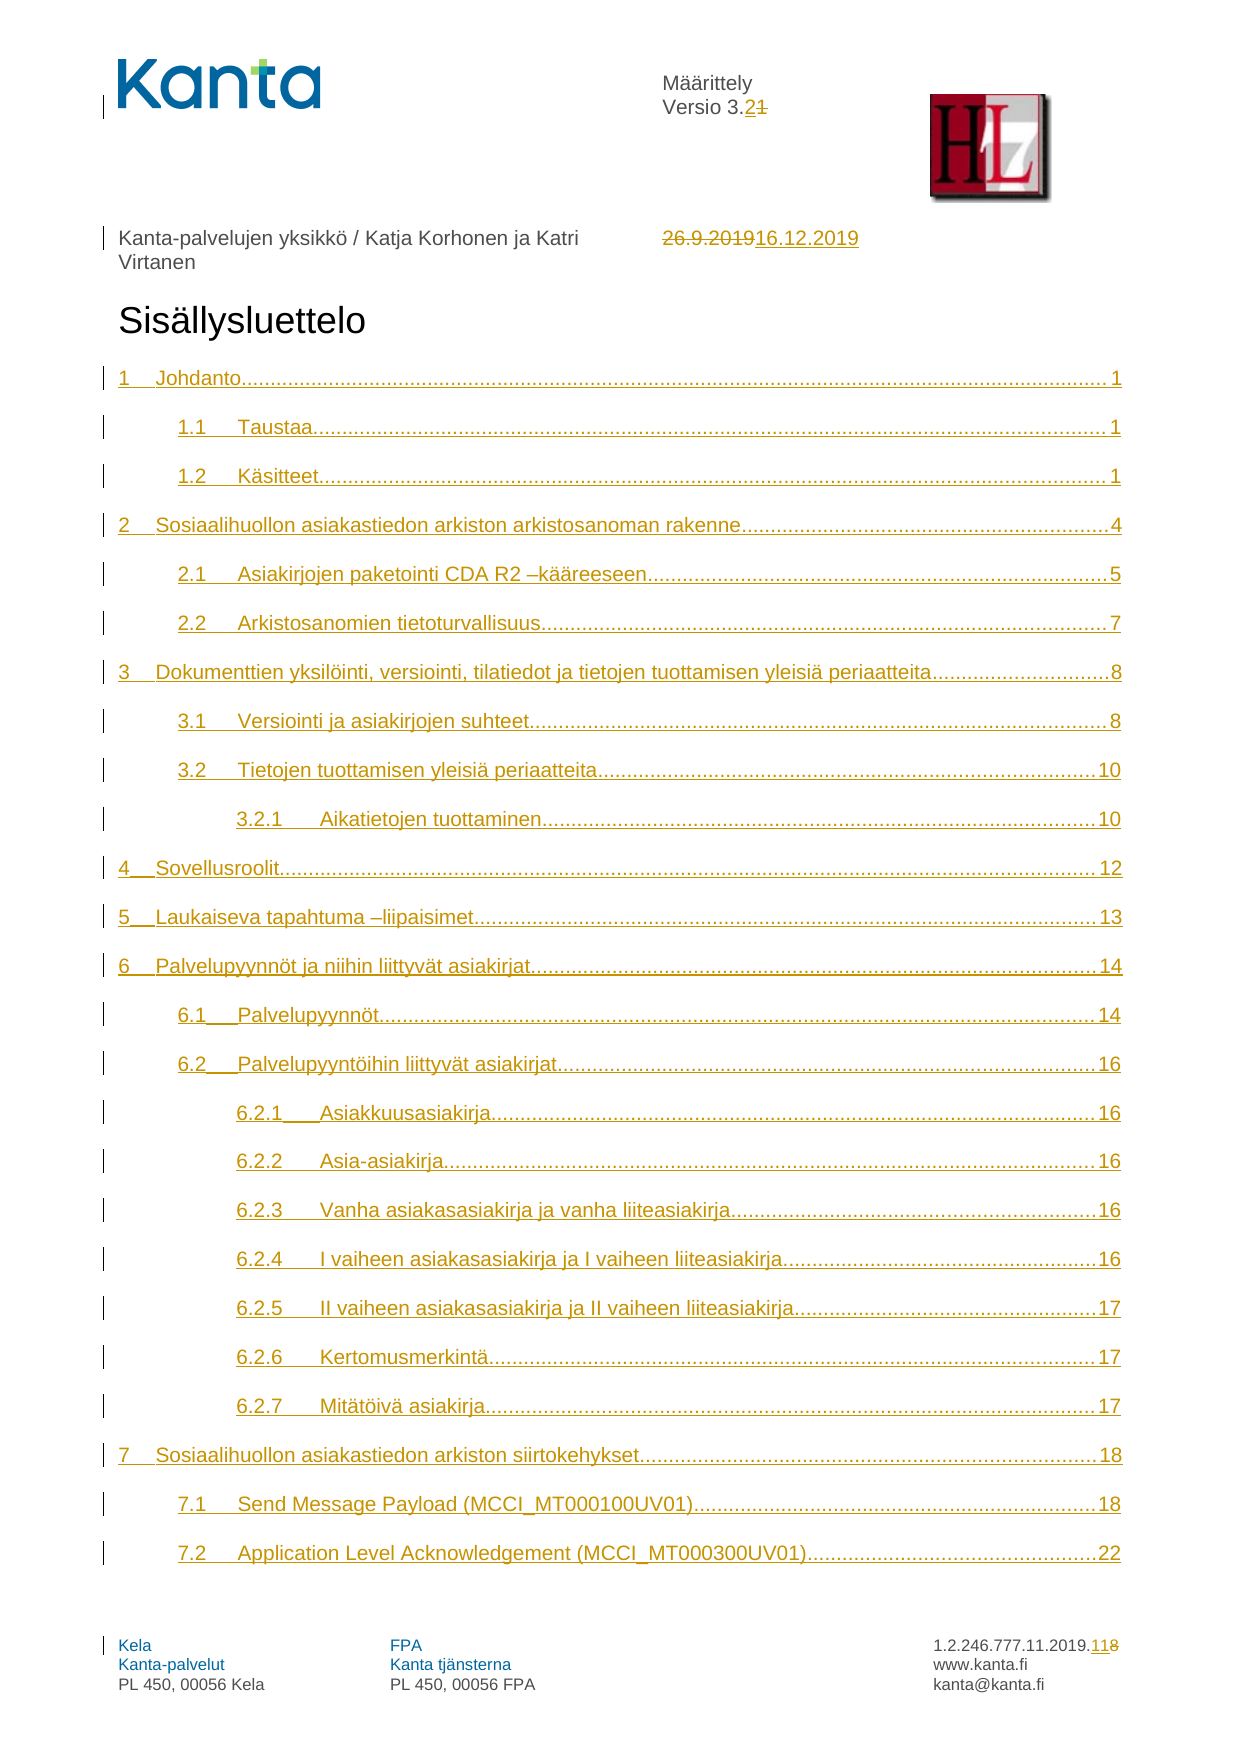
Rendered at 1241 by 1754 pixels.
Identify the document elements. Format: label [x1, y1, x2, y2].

picture [118, 59, 321, 109]
picture [930, 94, 1053, 203]
